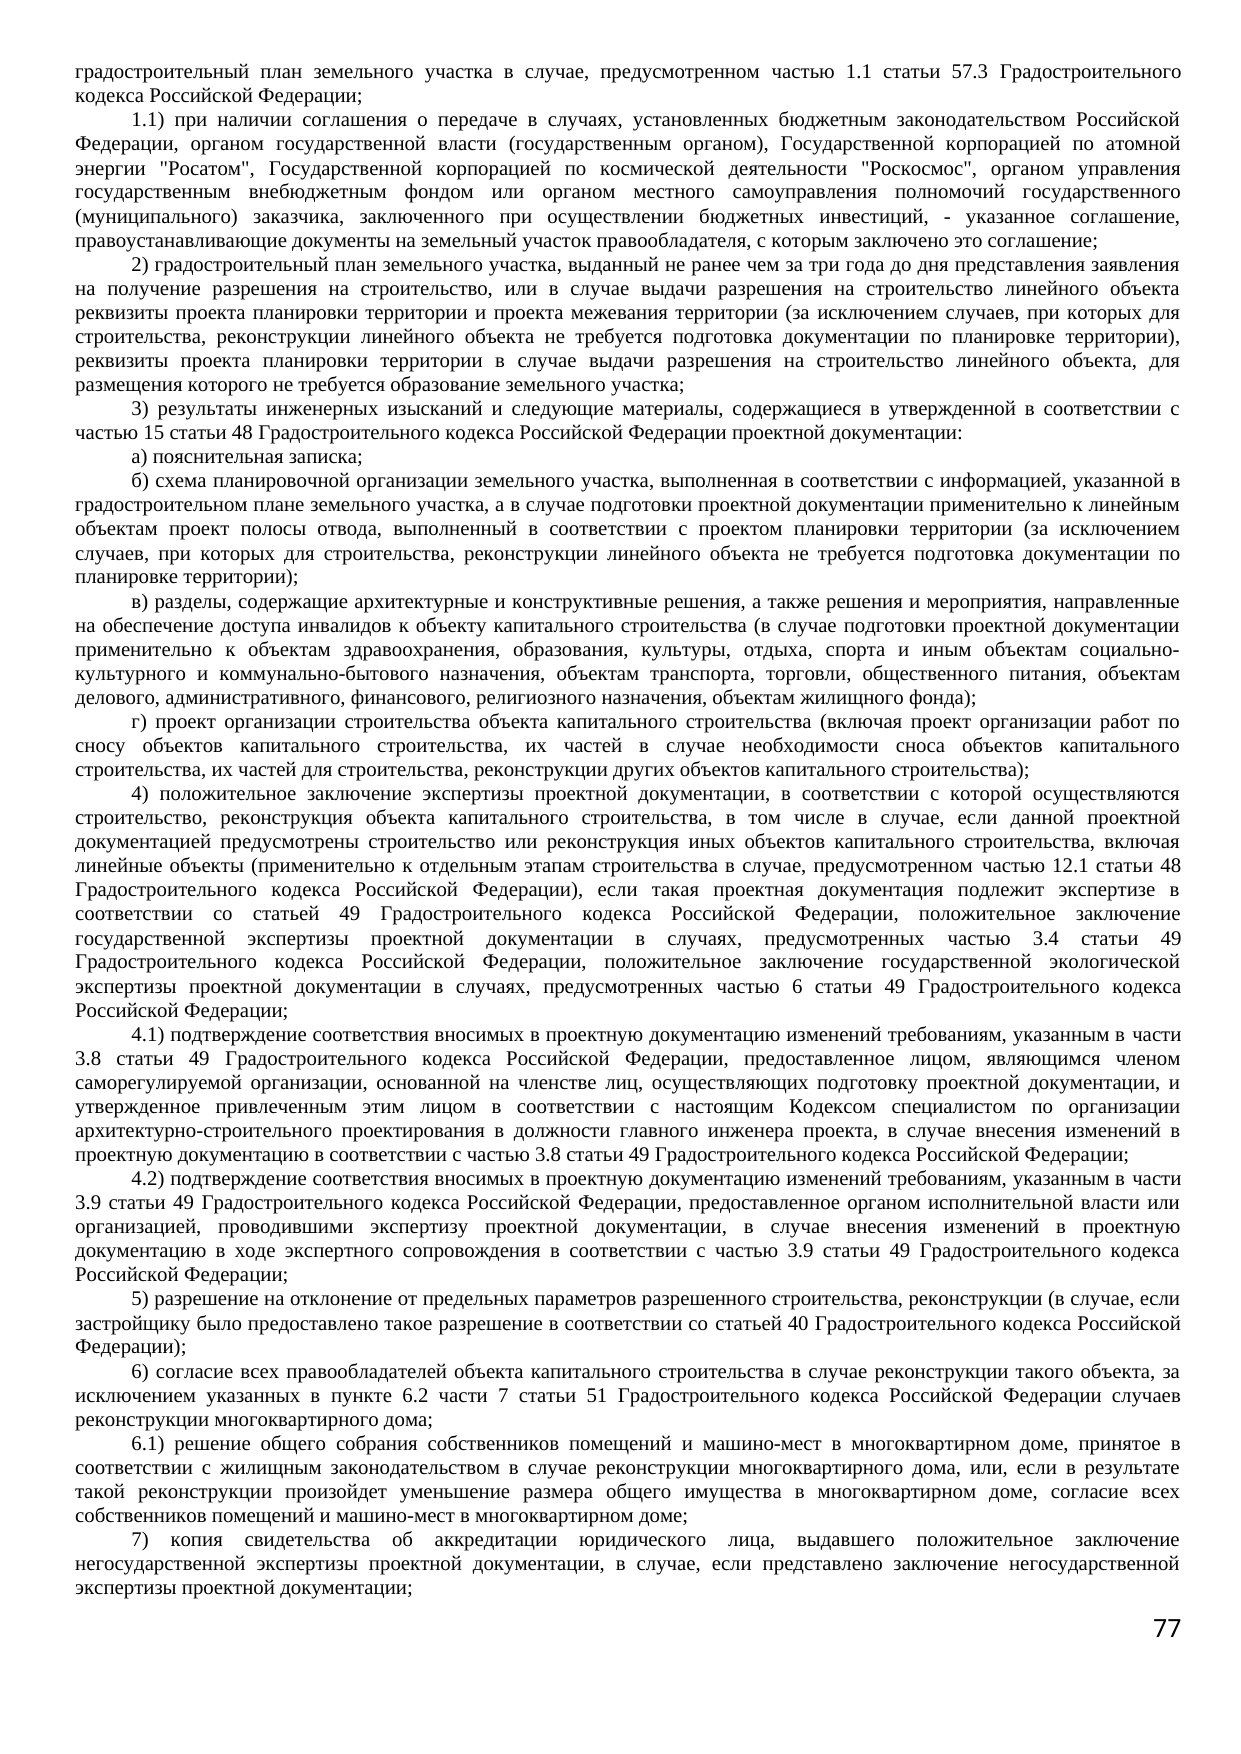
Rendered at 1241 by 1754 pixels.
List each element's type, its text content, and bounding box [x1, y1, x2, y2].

text 4) положительное заключение экспертизы проектной документации, в соответствии с которой осуществляются строительство, реконструкция объекта капитального строительства, в том числе в случае, если данной проектной документацией предусмотрены строительство или реконструкция иных объектов капитального строительства, включая линейные объекты (применительно к отдельным этапам строительства в случае, предусмотренном частью 12.1 статьи 48 Градостроительного кодекса Российской Федерации), если такая проектная документация подлежит экспертизе в соответствии со статьей 49 Градостроительного кодекса Российской Федерации, положительное заключение государственной экспертизы проектной документации в случаях, предусмотренных частью 3.4 статьи 49 Градостроительного кодекса Российской Федерации, положительное заключение государственной экологической экспертизы проектной документации в случаях, предусмотренных частью 6 статьи 49 Градостроительного кодекса Российской Федерации; [75, 781, 1181, 1022]
text 4.1) подтверждение соответствия вносимых в проектную документацию изменений требованиям, указанным в части 3.8 статьи 49 Градостроительного кодекса Российской Федерации, предоставленное лицом, являющимся членом саморегулируемой организации, основанной на членстве лиц, осуществляющих подготовку проектной документации, и утвержденное привлеченным этим лицом в соответствии с настоящим Кодексом специалистом по организации архитектурно-строительного проектирования в должности главного инженера проекта, в случае внесения изменений в проектную документацию в соответствии с частью 3.8 статьи 49 Градостроительного кодекса Российской Федерации; [75, 1022, 1181, 1166]
text 2) градостроительный план земельного участка, выданный не ранее чем за три года до дня представления заявления на получение разрешения на строительство, или в случае выдачи разрешения на строительство линейного объекта реквизиты проекта планировки территории и проекта межевания территории (за исключением случаев, при которых для строительства, реконструкции линейного объекта не требуется подготовка документации по планировке территории), реквизиты проекта планировки территории в случае выдачи разрешения на строительство линейного объекта, для размещения которого не требуется образование земельного участка; [75, 252, 1181, 396]
text 7) копия свидетельства об аккредитации юридического лица, выдавшего положительное заключение негосударственной экспертизы проектной документации, в случае, если представлено заключение негосударственной экспертизы проектной документации; [75, 1527, 1181, 1599]
text г) проект организации строительства объекта капитального строительства (включая проект организации работ по сносу объектов капитального строительства, их частей в случае необходимости сноса объектов капитального строительства, их частей для строительства, реконструкции других объектов капитального строительства); [75, 709, 1181, 781]
text а) пояснительная записка; [75, 444, 1181, 468]
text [75, 59, 1181, 107]
text 6) согласие всех правообладателей объекта капитального строительства в случае реконструкции такого объекта, за исключением указанных в пункте 6.2 части 7 статьи 51 Градостроительного кодекса Российской Федерации случаев реконструкции многоквартирного дома; [75, 1358, 1181, 1431]
text б) схема планировочной организации земельного участка, выполненная в соответствии с информацией, указанной в градостроительном плане земельного участка, а в случае подготовки проектной документации применительно к линейным объектам проект полосы отвода, выполненный в соответствии с проектом планировки территории (за исключением случаев, при которых для строительства, реконструкции линейного объекта не требуется подготовка документации по планировке территории); [75, 468, 1181, 588]
text 3) результаты инженерных изысканий и следующие материалы, содержащиеся в утвержденной в соответствии с частью 15 статьи 48 Градостроительного кодекса Российской Федерации проектной документации: [75, 396, 1181, 444]
text 6.1) решение общего собрания собственников помещений и машино-мест в многоквартирном доме, принятое в соответствии с жилищным законодательством в случае реконструкции многоквартирного дома, или, если в результате такой реконструкции произойдет уменьшение размера общего имущества в многоквартирном доме, согласие всех собственников помещений и машино-мест в многоквартирном доме; [75, 1431, 1181, 1527]
text 1.1) при наличии соглашения о передаче в случаях, установленных бюджетным законодательством Российской Федерации, органом государственной власти (государственным органом), Государственной корпорацией по атомной энергии "Росатом", Государственной корпорацией по космической деятельности "Роскосмос", органом управления государственным внебюджетным фондом или органом местного самоуправления полномочий государственного (муниципального) заказчика, заключенного при осуществлении бюджетных инвестиций, - указанное соглашение, правоустанавливающие документы на земельный участок правообладателя, с которым заключено это соглашение; [75, 107, 1181, 252]
text в) разделы, содержащие архитектурные и конструктивные решения, а также решения и мероприятия, направленные на обеспечение доступа инвалидов к объекту капитального строительства (в случае подготовки проектной документации применительно к объектам здравоохранения, образования, культуры, отдыха, спорта и иным объектам социально-культурного и коммунально-бытового назначения, объектам транспорта, торговли, общественного питания, объектам делового, административного, финансового, религиозного назначения, объектам жилищного фонда); [75, 588, 1181, 709]
text 5) разрешение на отклонение от предельных параметров разрешенного строительства, реконструкции (в случае, если застройщику было предоставлено такое разрешение в соответствии со статьей 40 Градостроительного кодекса Российской Федерации); [75, 1286, 1181, 1358]
text 4.2) подтверждение соответствия вносимых в проектную документацию изменений требованиям, указанным в части 3.9 статьи 49 Градостроительного кодекса Российской Федерации, предоставленное органом исполнительной власти или организацией, проводившими экспертизу проектной документации, в случае внесения изменений в проектную документацию в ходе экспертного сопровождения в соответствии с частью 3.9 статьи 49 Градостроительного кодекса Российской Федерации; [75, 1166, 1181, 1286]
